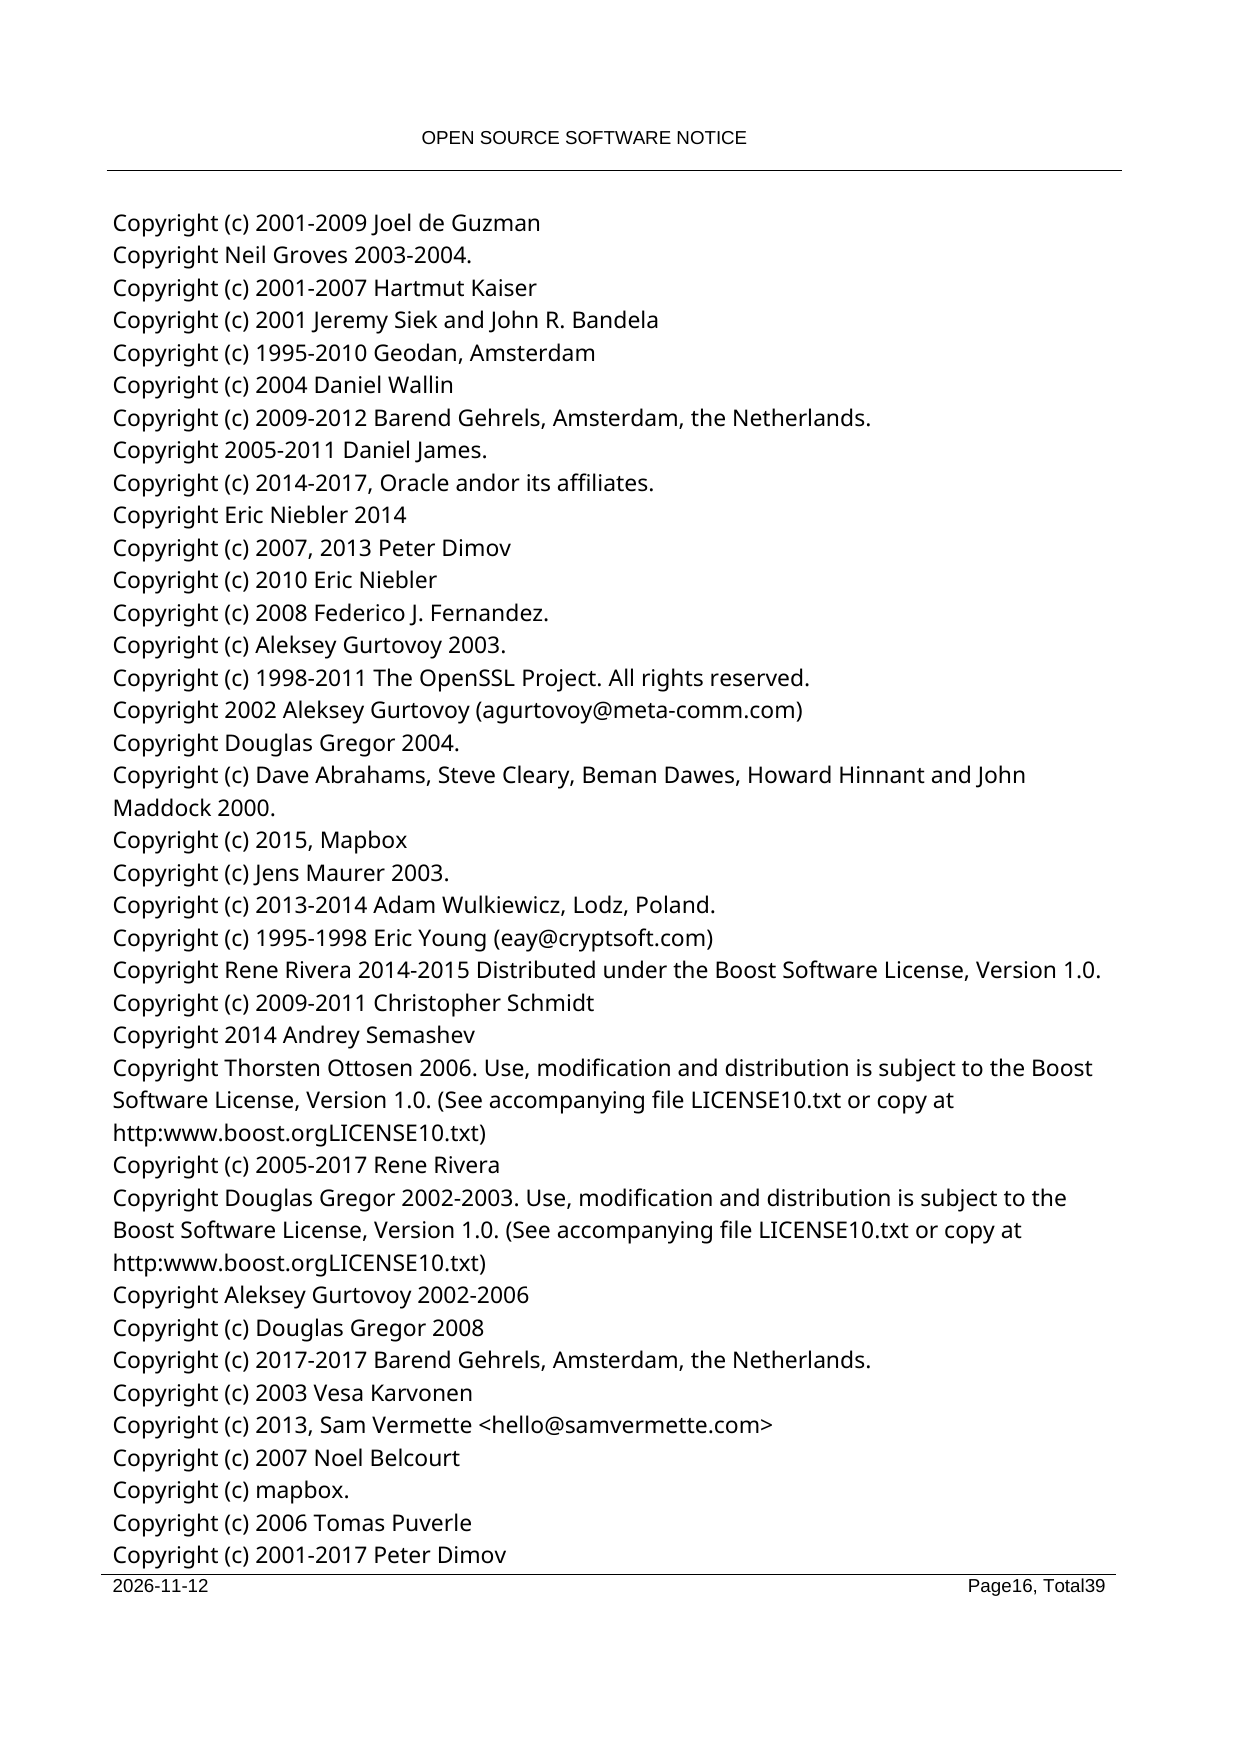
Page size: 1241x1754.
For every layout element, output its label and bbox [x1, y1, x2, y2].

text [112, 206, 1128, 1571]
